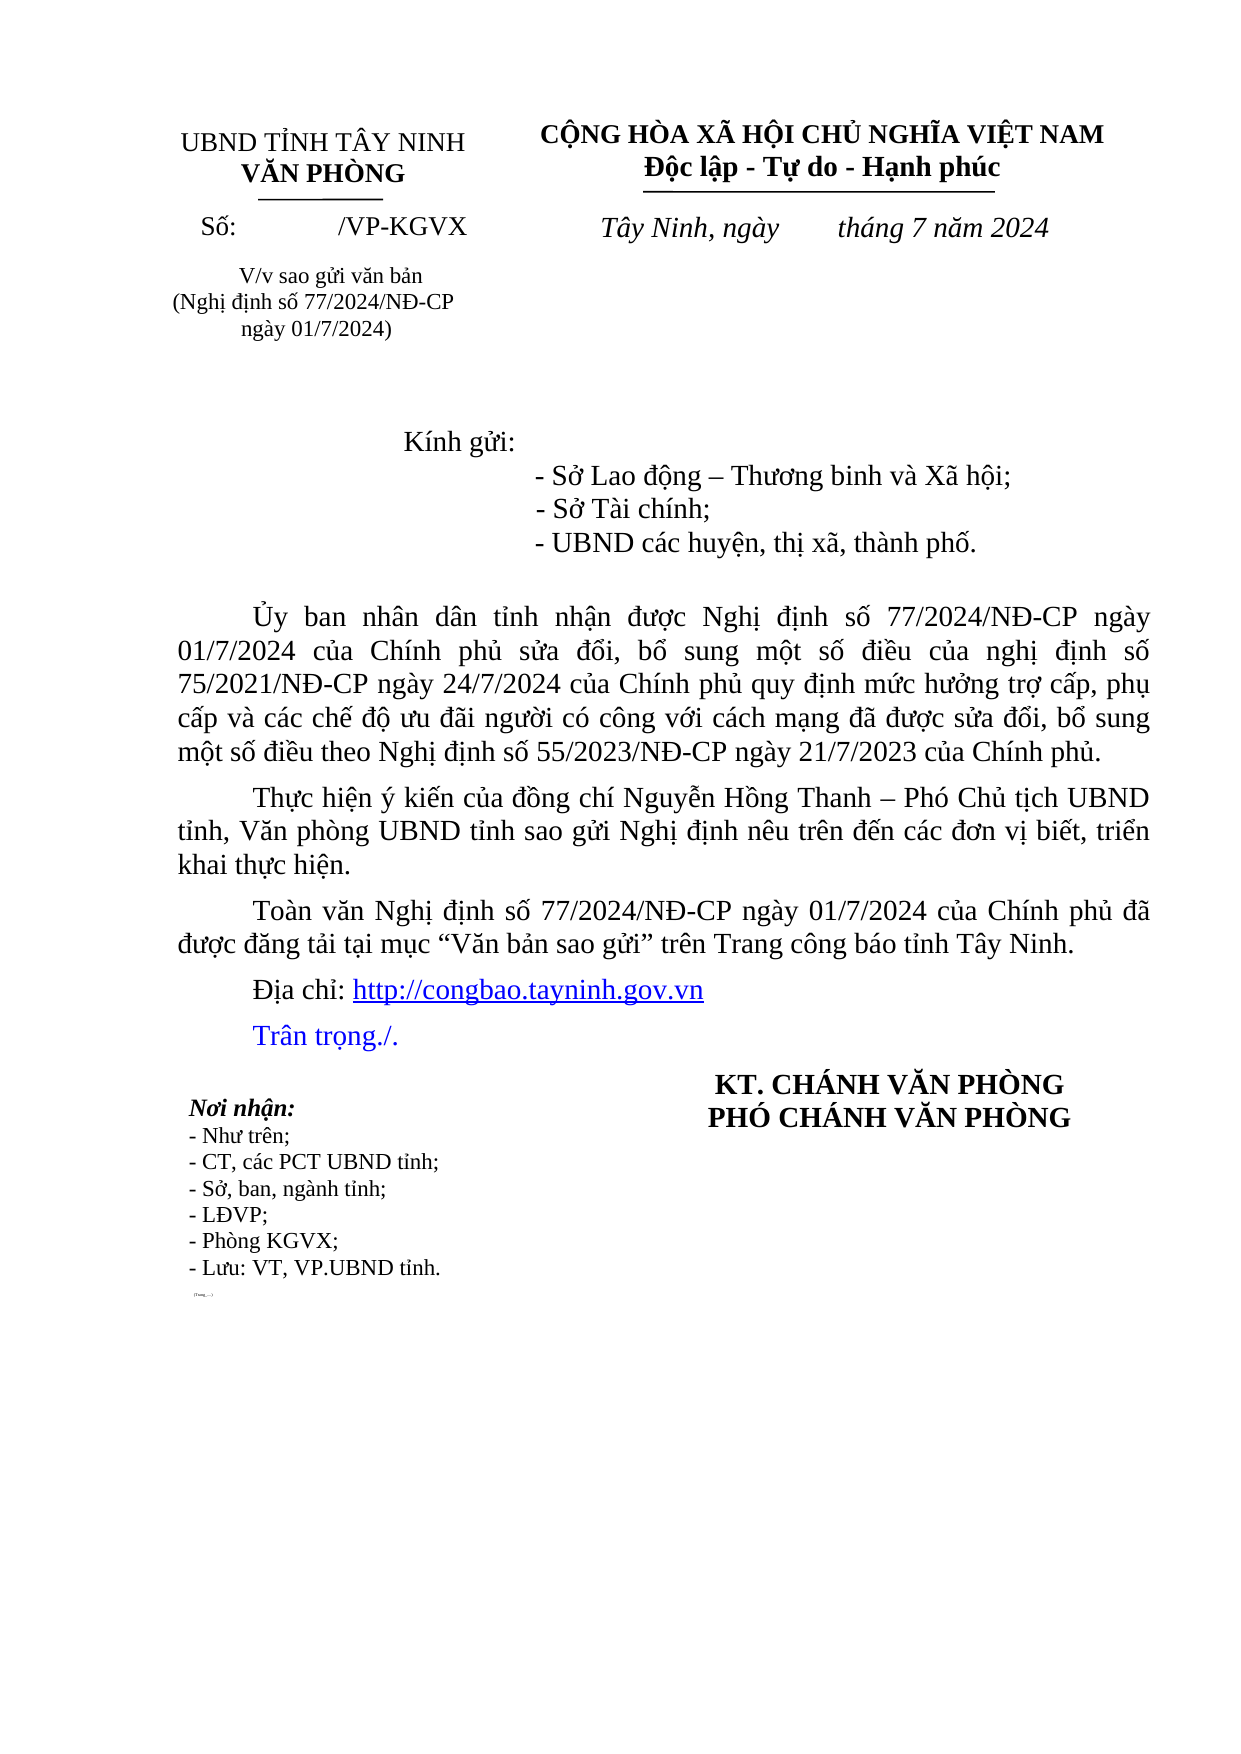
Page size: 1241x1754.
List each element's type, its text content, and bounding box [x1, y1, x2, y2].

table_cell Tây Ninh, ngày tháng 7 năm 2024 [524, 197, 1120, 256]
text - Sở Tài chính; [177, 491, 1152, 525]
text Kính gửi: [177, 424, 1152, 458]
text - Sở Lao động – Thương binh và Xã hội; [177, 458, 1152, 491]
table_cell Số: /VP-KGVX [122, 197, 524, 256]
table_header KT. CHÁNH VĂN PHÒNG PHÓ CHÁNH VĂN PHÒNG [628, 1065, 1152, 1318]
text Thực hiện ý kiến của đồng chí Nguyễn Hồng Thanh – Phó Chủ tịch UBND tỉnh, Văn phòng UBND tỉnh sao gửi Nghị định nêu trên đến các đơn vị biết, triển khai thực hiện. [177, 780, 1152, 880]
table_header CỘNG HÒA XÃ HỘI CHỦ NGHĨA VIỆT Độc lập - Tự do - Hạnh phúc [524, 118, 1120, 197]
text Địa chỉ: http://congbao.tayninh.gov.vn [177, 972, 1152, 1006]
table_header Nơi nhận: - Như trên; - CT, các PCT UBND tỉnh; - Sở, ban, ngành tỉnh; - LĐVP; - Phòng KGVX; - Lưu: VT, VP.UBND tỉnh. (Trang_....) [177, 1065, 627, 1318]
text Trân trọng./. [177, 1018, 1152, 1052]
text - UBND các huyện, thị xã, thành phố. [177, 525, 1152, 558]
text Toàn văn Nghị định số 77/2024/NĐ-CP ngày 01/7/2024 của Chính phủ đã được đăng tải tại mục “Văn bản sao gửi” trên Trang công báo tỉnh Tây Ninh. [177, 893, 1152, 960]
table_header UBND TỈNH TÂY NINH VĂN PHÒNG [122, 118, 524, 197]
text Ủy ban nhân dân tỉnh nhận được Nghị định số 77/2024/NĐ-CP ngày 01/7/2024 của Chính phủ sửa đổi, bổ sung một số điều của nghị định số 75/2021/NĐ-CP ngày 24/7/2024 của Chính phủ quy định mức hưởng trợ cấp, phụ cấp và các chế độ ưu đãi người có công với cách mạng đã được sửa đổi, bổ sung một số điều theo Nghị định số 55/2023/NĐ-CP ngày 21/7/2023 của Chính phủ. [177, 599, 1152, 767]
